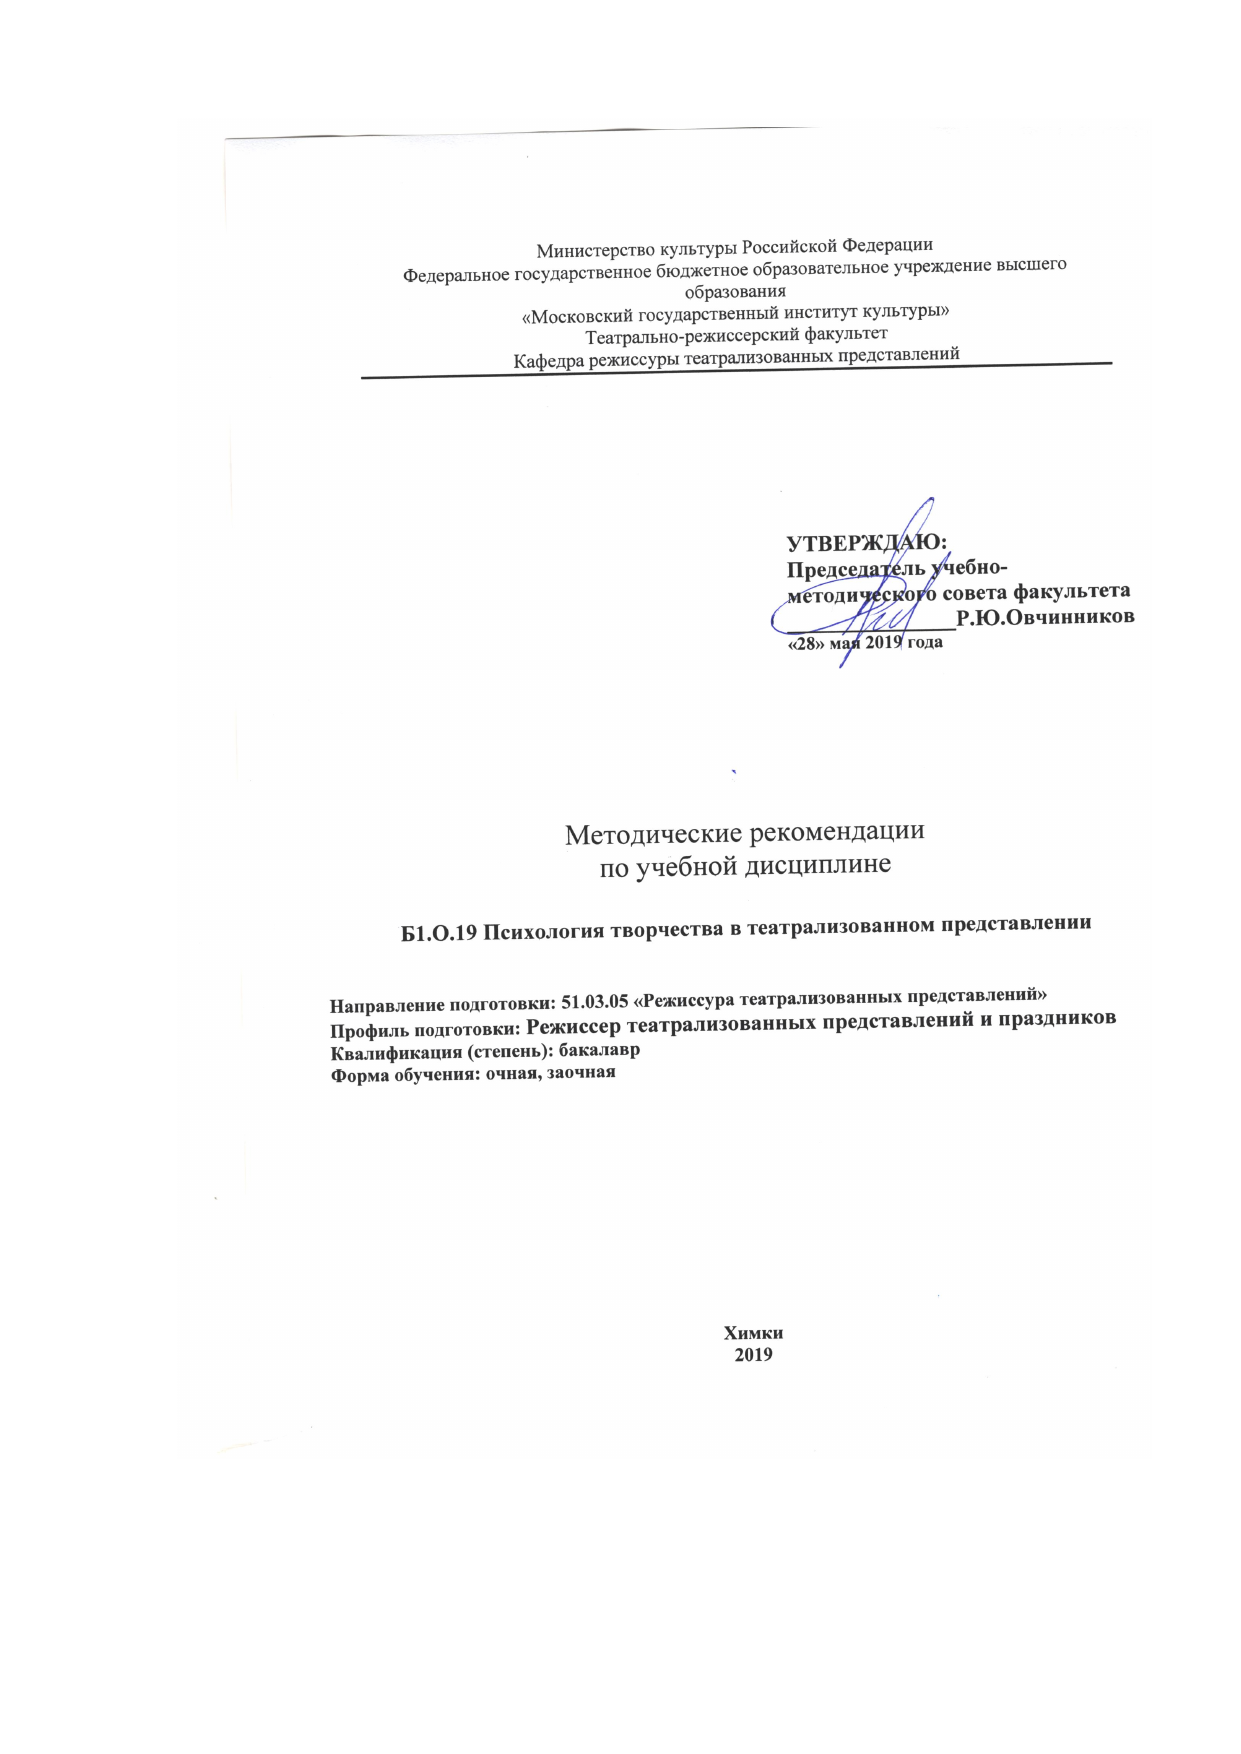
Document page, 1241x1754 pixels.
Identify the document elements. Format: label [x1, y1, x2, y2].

picture [177, 118, 1152, 1459]
